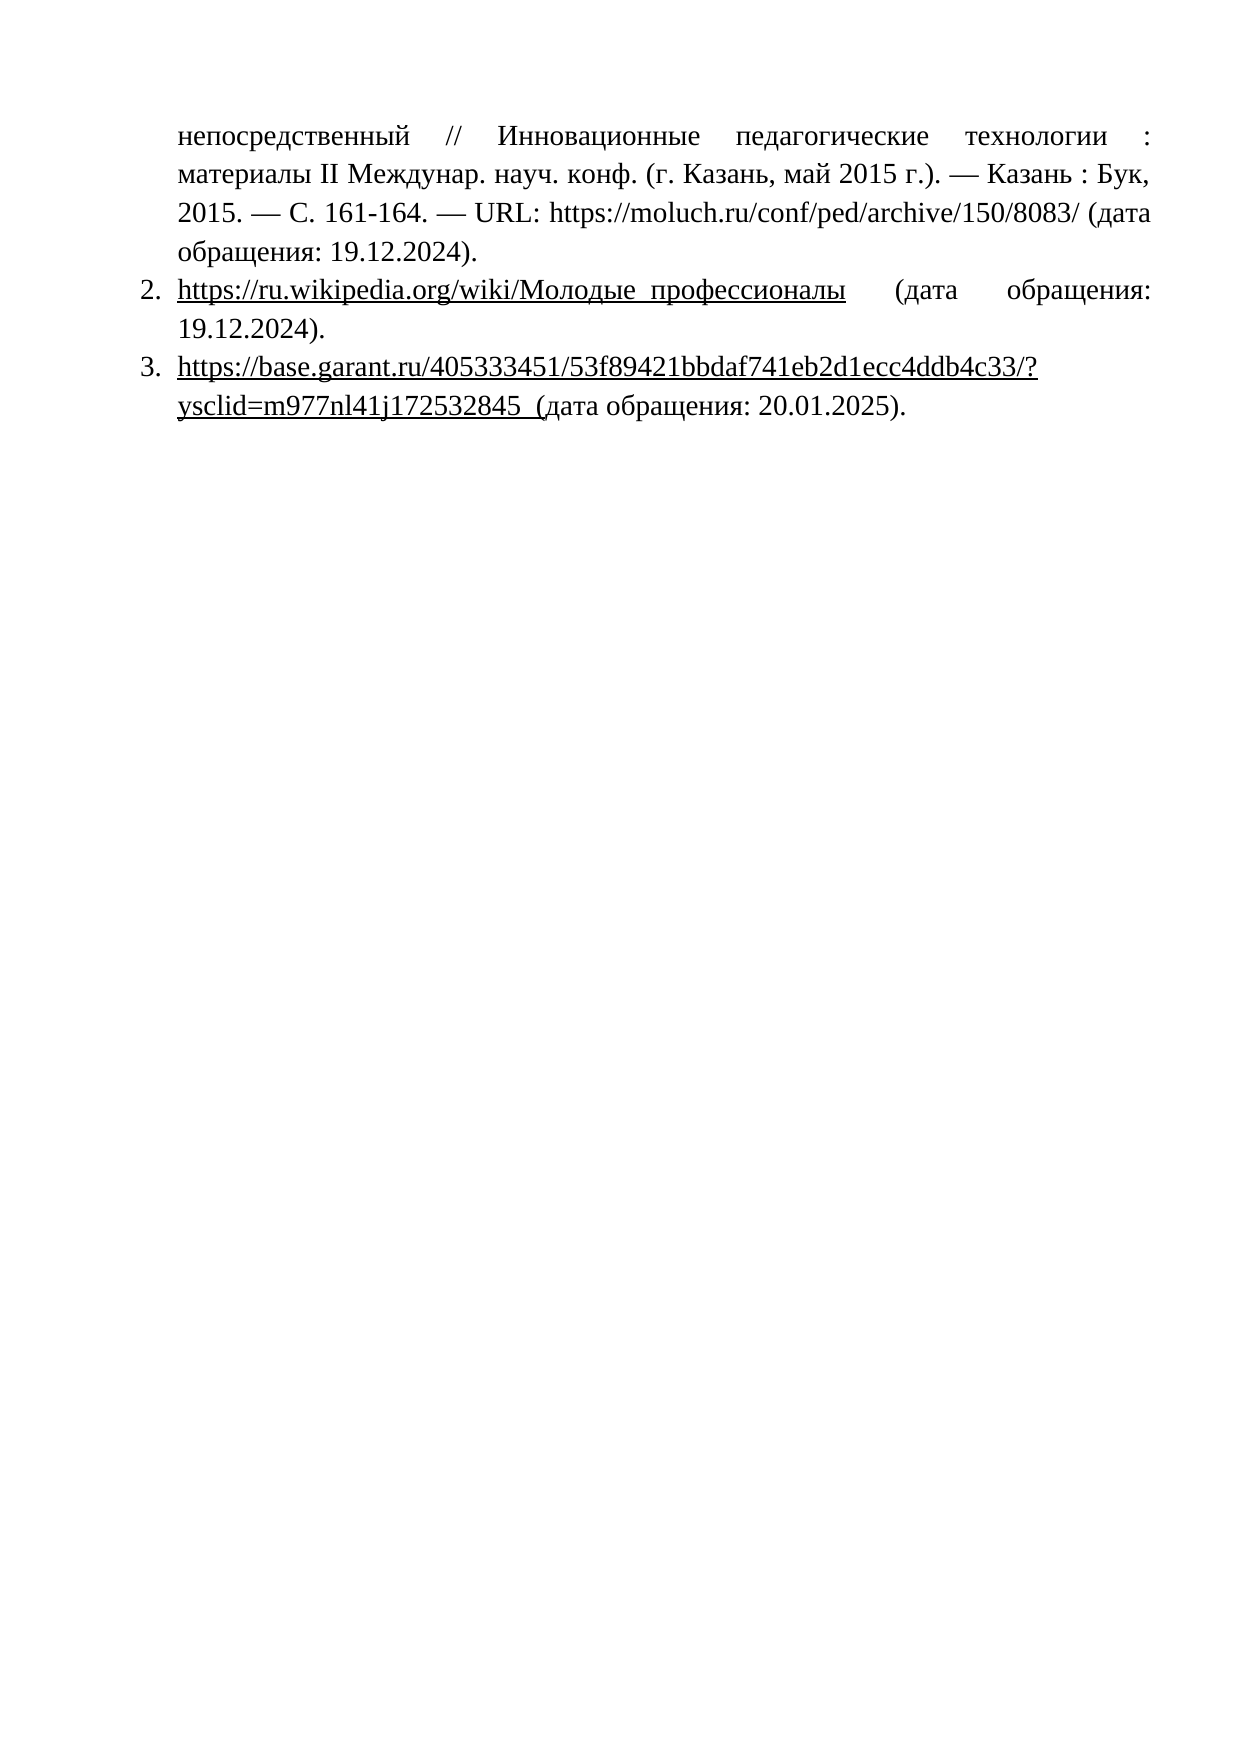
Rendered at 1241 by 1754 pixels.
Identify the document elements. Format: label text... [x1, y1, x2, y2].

list https://ru.wikipedia.org/wiki/Молодые_профессионалы (дата обращения: 19.12.2024). [140, 272, 1152, 344]
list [140, 118, 1152, 267]
list https://base.garant.ru/405333451/53f89421bbdaf741eb2d1ecc4ddb4c33/?ysclid=m977nl41j172532845 (дата обращения: 20.01.2025). [140, 349, 1152, 421]
